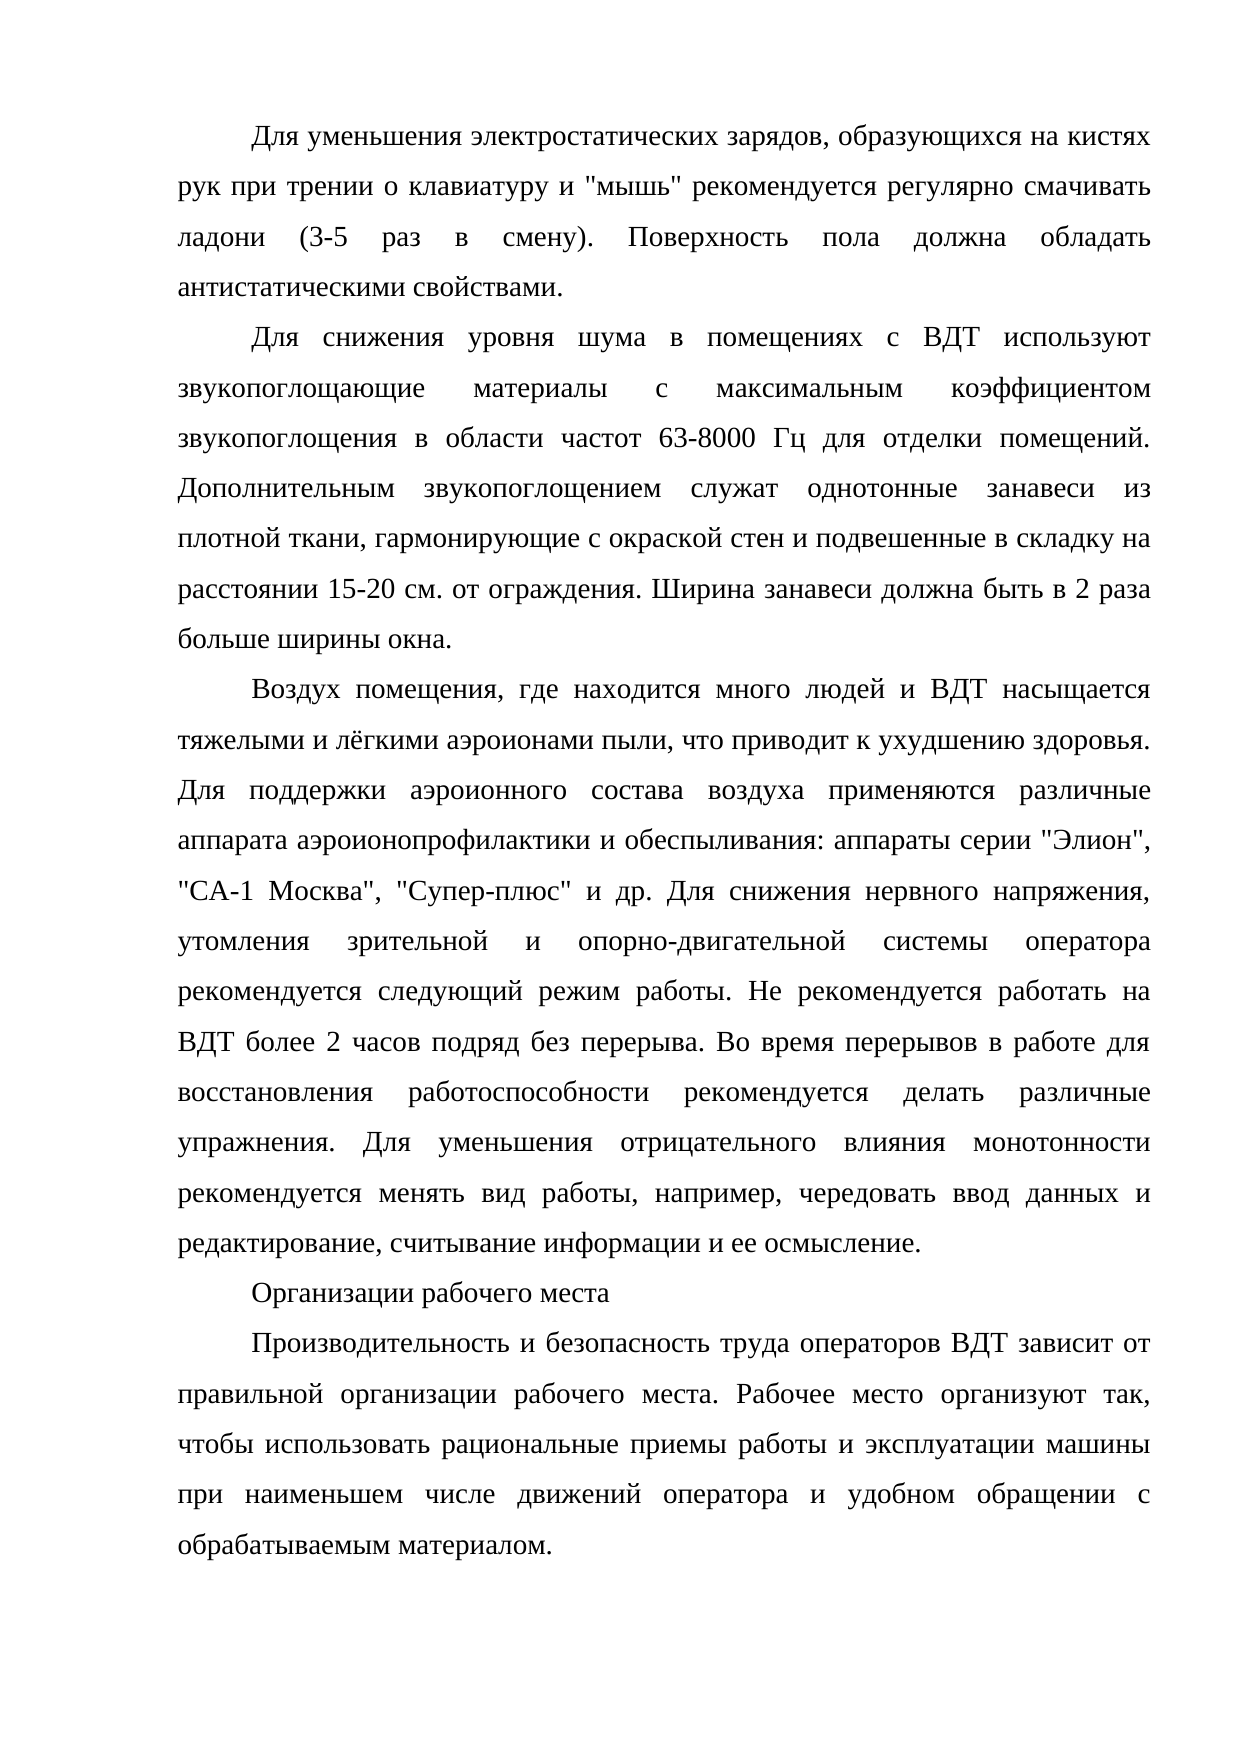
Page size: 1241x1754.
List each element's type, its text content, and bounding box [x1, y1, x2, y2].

text Для уменьшения электростатических зарядов, образующихся на кистях рук при трении о клавиатуру и "мышь" рекомендуется регулярно смачивать ладони (3-5 раз в смену). Поверхность пола должна обладать антистатическими свойствами. [177, 118, 1152, 303]
text Организации рабочего места [177, 1275, 1152, 1309]
text Для снижения уровня шума в помещениях с ВДТ используют звукопоглощающие материалы с максимальным коэффициентом звукопоглощения в области частот 63-8000 Гц для отделки помещений. Дополнительным звукопоглощением служат однотонные занавеси из плотной ткани, гармонирующие с окраской стен и подвешенные в складку на расстоянии 15-. от ограждения. Ширина занавеси должна быть в 2 раза больше ширины окна. [177, 319, 1152, 655]
text Воздух помещения, где находится много людей и ВДТ насыщается тяжелыми и лёгкими аэроионами пыли, что приводит к ухудшению здоровья. Для поддержки аэроионного состава воздуха применяются различные аппарата аэроионопрофилактики и обеспыливания: аппараты серии "Элион", "СА-1 Москва", "Супер-плюс" и др. Для снижения нервного напряжения, утомления зрительной и опорно-двигательной системы оператора рекомендуется следующий режим работы. Не рекомендуется работать на ВДТ более 2 часов подряд без перерыва. Во время перерывов в работе для восстановления работоспособности рекомендуется делать различные упражнения. Для уменьшения отрицательного влияния монотонности рекомендуется менять вид работы, например, чередовать ввод данных и редактирование, считывание информации и ее осмысление. [177, 672, 1152, 1258]
text Производительность и безопасность труда операторов ВДТ зависит от правильной организации рабочего места. Рабочее место организуют так, чтобы использовать рациональные приемы работы и эксплуатации машины при наименьшем числе движений оператора и удобном обращении с обрабатываемым материалом. [177, 1326, 1152, 1560]
